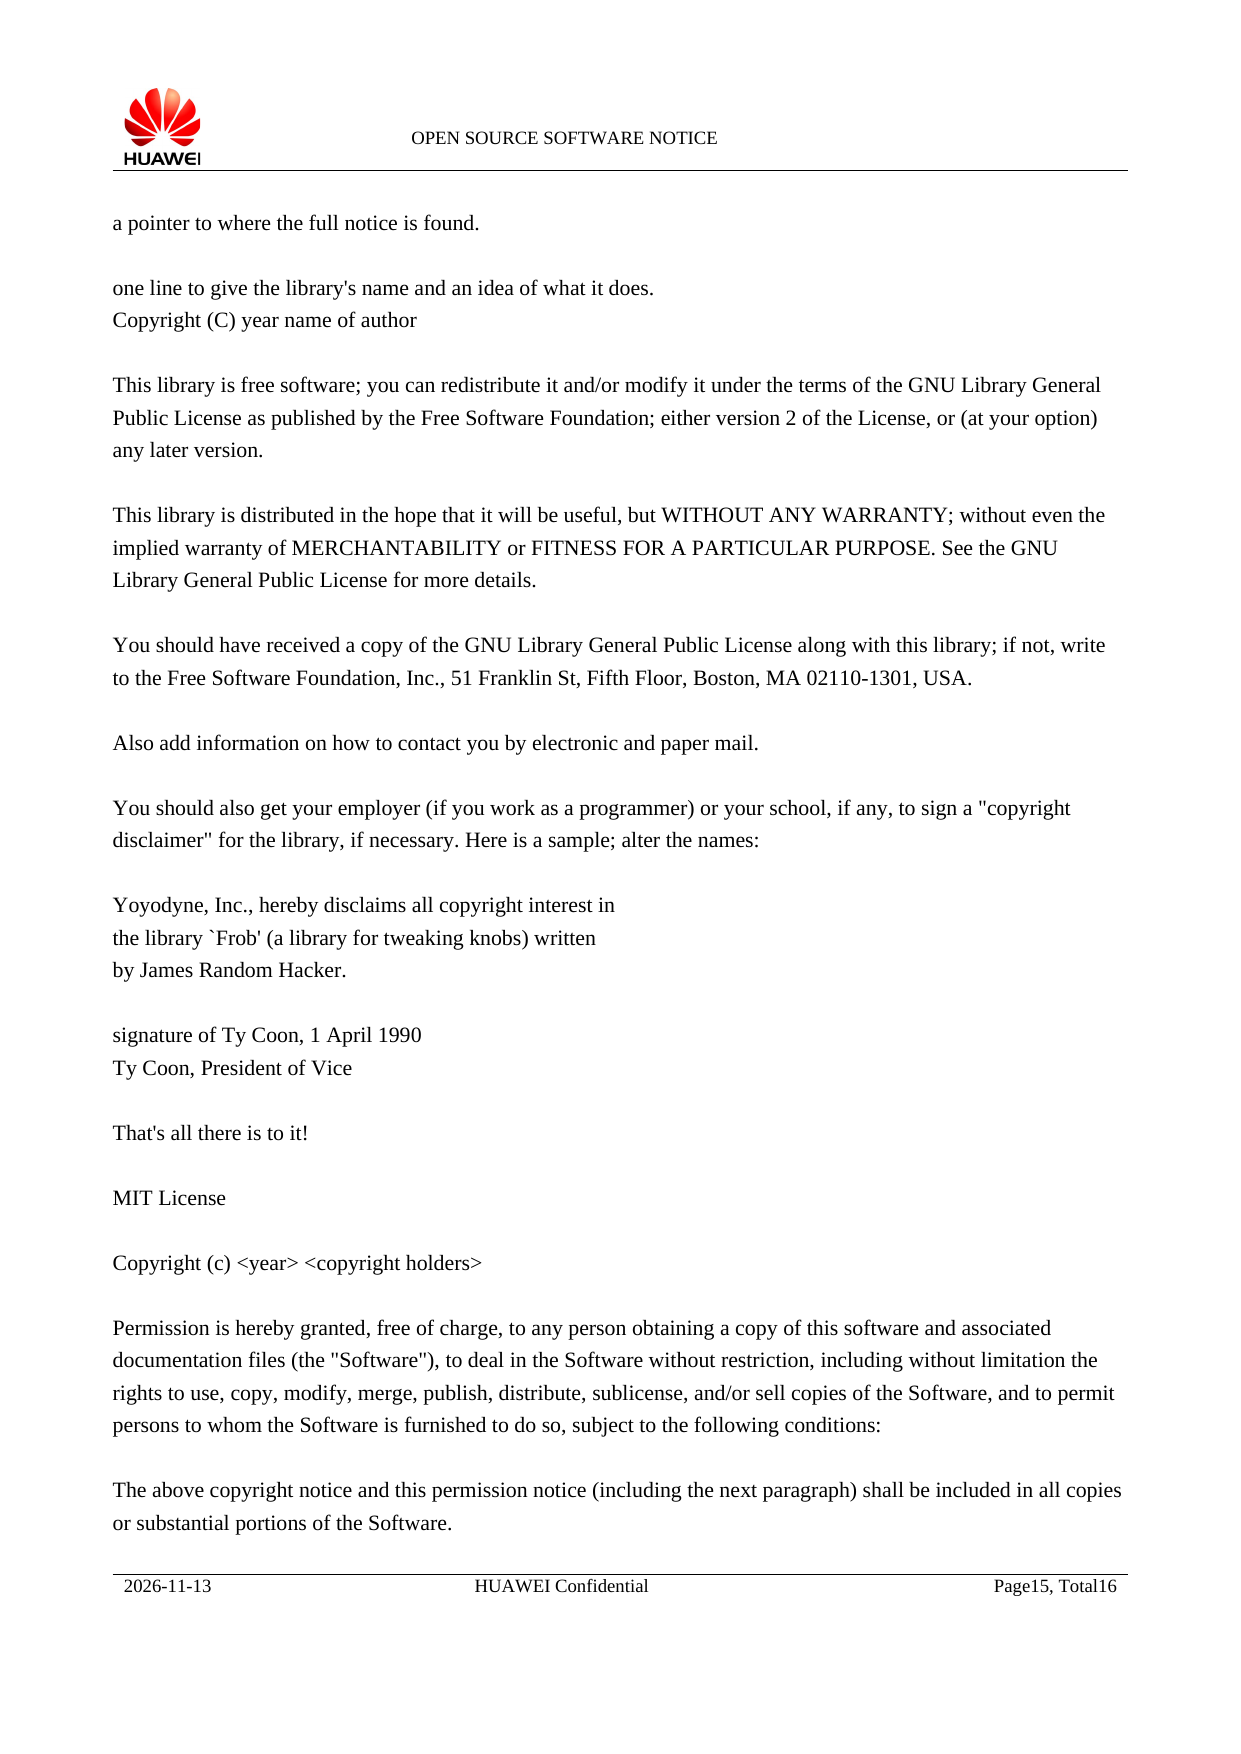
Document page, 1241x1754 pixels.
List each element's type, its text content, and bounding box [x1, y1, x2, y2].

picture [124, 88, 201, 165]
